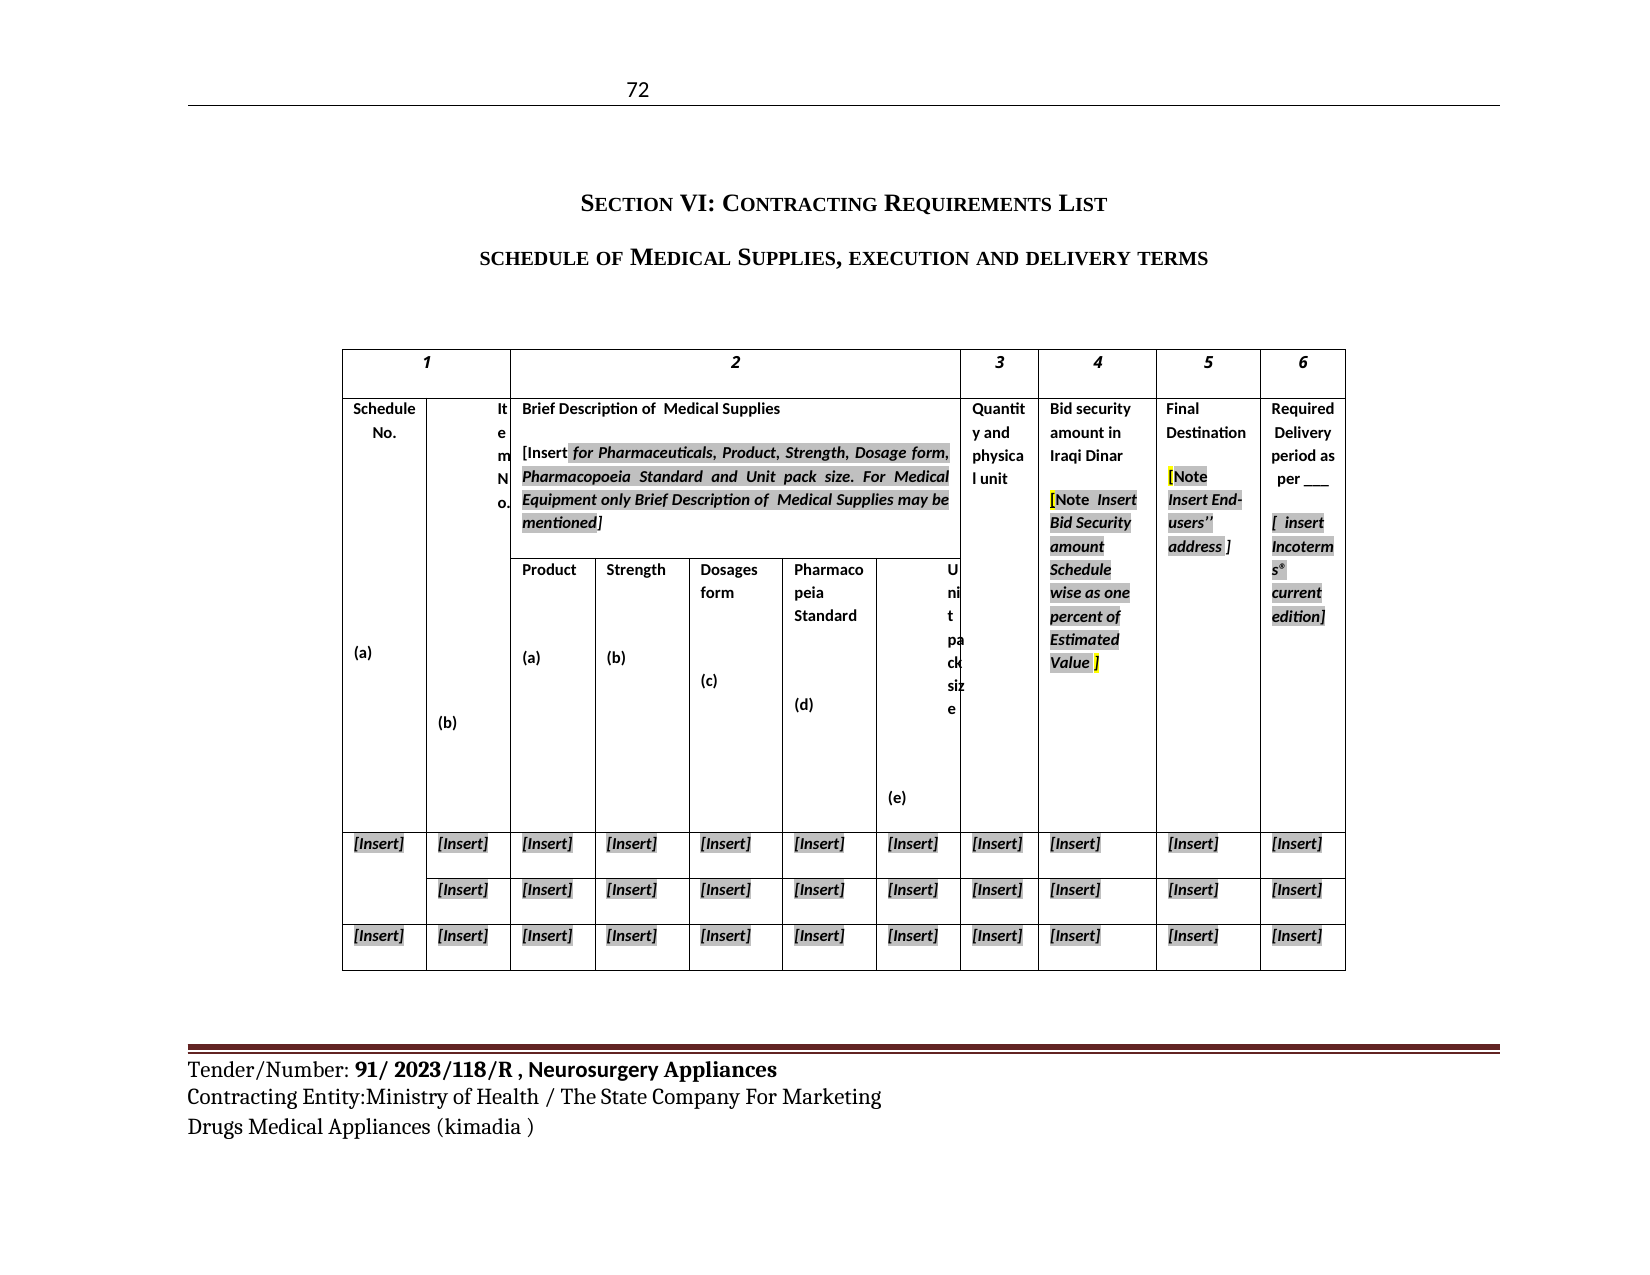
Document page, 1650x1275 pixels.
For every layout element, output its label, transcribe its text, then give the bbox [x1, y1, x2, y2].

table_cell [Insert] [877, 833, 960, 878]
table_header 6 [1261, 350, 1345, 398]
text schedule of Medical Supplies, execution and delivery terms [187, 242, 1500, 271]
table_cell Schedule No. (a) [343, 399, 426, 832]
table_cell [Insert] [427, 925, 510, 970]
table_cell Quantity and physical unit [961, 399, 1038, 832]
table_cell [Insert] [1039, 879, 1156, 924]
table_cell [Insert] [961, 925, 1038, 970]
text Section VI: Contracting Requirements List [187, 188, 1500, 217]
table_cell [Insert] [511, 925, 595, 970]
table_cell [Insert] [1039, 925, 1156, 970]
table_cell Product (a) [511, 559, 595, 832]
table_cell [Insert] [961, 879, 1038, 924]
table_cell [Insert] [690, 879, 782, 924]
table_cell [Insert] [1261, 833, 1345, 878]
table_cell Brief Description of Medical Supplies [Insert for Pharmaceuticals, Product, Strength, Dosage form, Pharmacopoeia Standard and Unit pack size. For Medical Equipment only Brief Description of Medical Supplies may be mentioned] [511, 399, 960, 558]
table_cell [Insert] [343, 833, 426, 924]
table_cell [Insert] [961, 833, 1038, 878]
table_header 4 [1039, 350, 1156, 398]
table_cell Pharmacopeia Standard (d) [783, 559, 876, 832]
table_cell [Insert] [1157, 925, 1260, 970]
table_cell [Insert] [511, 833, 595, 878]
table_cell [Insert] [596, 833, 689, 878]
table_cell [Insert] [783, 879, 876, 924]
table_cell Item No. (b) [427, 399, 510, 832]
table_cell Dosages form (c) [690, 559, 782, 832]
table_cell [Insert] [427, 833, 510, 878]
table_cell [Insert] [1261, 925, 1345, 970]
table_cell [Insert] [427, 879, 510, 924]
table_cell [Insert] [343, 925, 426, 970]
table_cell Strength (b) [596, 559, 689, 832]
table_cell Required Delivery period as per ___ [ insert Incoterms® current edition] [1261, 399, 1345, 832]
table_cell [Insert] [783, 833, 876, 878]
table_header 1 [343, 350, 510, 398]
table_cell [Insert] [690, 925, 782, 970]
table_cell Bid security amount in Iraqi Dinar [Note Insert Bid Security amount Schedule wise as one percent of Estimated Value ] [1039, 399, 1156, 832]
table_cell [Insert] [596, 879, 689, 924]
table_cell [Insert] [877, 879, 960, 924]
table_cell [Insert] [1261, 879, 1345, 924]
table_cell [Insert] [877, 925, 960, 970]
table_cell [Insert] [783, 925, 876, 970]
table_cell [Insert] [511, 879, 595, 924]
table_cell [Insert] [1157, 833, 1260, 878]
table_cell Unit pack size (e) [877, 559, 960, 832]
table_header 3 [961, 350, 1038, 398]
table_cell [Insert] [596, 925, 689, 970]
table_header 5 [1157, 350, 1260, 398]
table_header 2 [511, 350, 960, 398]
table_cell [Insert] [1157, 879, 1260, 924]
table_cell Final Destination [Note Insert End-users’’ address ] [1157, 399, 1260, 832]
table_cell [Insert] [1039, 833, 1156, 878]
table_cell [Insert] [690, 833, 782, 878]
